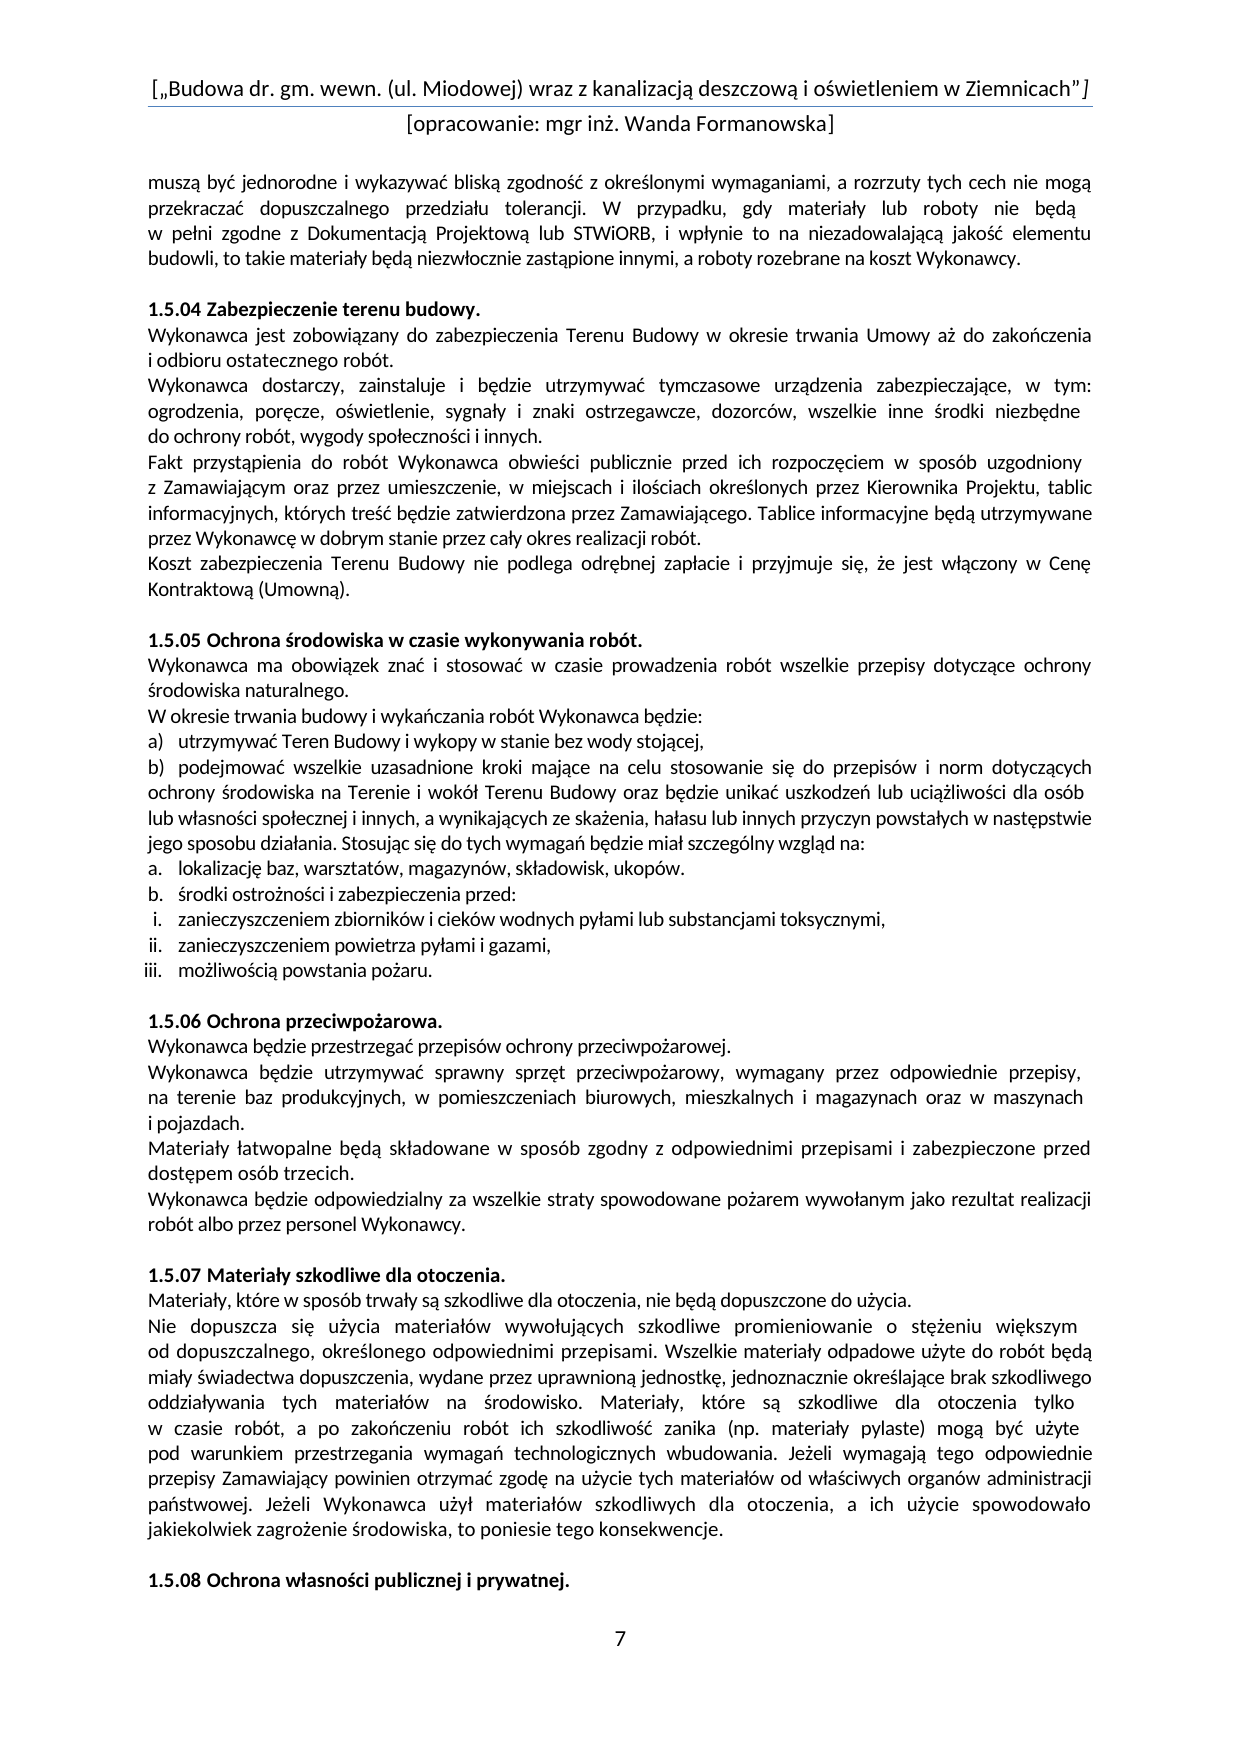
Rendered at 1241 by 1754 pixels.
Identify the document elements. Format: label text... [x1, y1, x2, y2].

list Wykonawca dostarczy, zainstaluje i będzie utrzymywać tymczasowe urządzenia zabezpieczające, w tym: ogrodzenia, poręcze, oświetlenie, sygnały i znaki ostrzegawcze, dozorców, wszelkie inne środki niezbędne do ochrony robót, wygody społeczności i innych. [148, 373, 1093, 449]
list Zabezpieczenie terenu budowy. [148, 296, 1093, 322]
list możliwością powstania pożaru. [162, 957, 1093, 983]
list Wykonawca będzie odpowiedzialny za wszelkie straty spowodowane pożarem wywołanym jako rezultat realizacji robót albo przez personel Wykonawcy. [148, 1186, 1093, 1237]
list Materiały, które w sposób trwały są szkodliwe dla otoczenia, nie będą dopuszczone do użycia. [148, 1288, 1093, 1313]
list Koszt zabezpieczenia Terenu Budowy nie podlega odrębnej zapłacie i przyjmuje się, że jest włączony w Cenę Kontraktową (Umowną). [148, 551, 1093, 601]
list Ochrona przeciwpożarowa. [148, 1008, 1093, 1033]
list podejmować wszelkie uzasadnione kroki mające na celu stosowanie się do przepisów i norm dotyczących ochrony środowiska na Terenie i wokół Terenu Budowy oraz będzie unikać uszkodzeń lub uciążliwości dla osób lub własności społecznej i innych, a wynikających ze skażenia, hałasu lub innych przyczyn powstałych w następstwie jego sposobu działania. Stosując się do tych wymagań będzie miał szczególny wzgląd na: [148, 754, 1093, 856]
list środki ostrożności i zabezpieczenia przed: [148, 881, 1093, 906]
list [148, 169, 1093, 271]
list Wykonawca będzie utrzymywać sprawny sprzęt przeciwpożarowy, wymagany przez odpowiednie przepisy, na terenie baz produkcyjnych, w pomieszczeniach biurowych, mieszkalnych i magazynach oraz w maszynach i pojazdach. [148, 1059, 1093, 1135]
list Wykonawca będzie przestrzegać przepisów ochrony przeciwpożarowej. [148, 1033, 1093, 1059]
list zanieczyszczeniem zbiorników i cieków wodnych pyłami lub substancjami toksycznymi, [162, 906, 1093, 932]
list lokalizację baz, warsztatów, magazynów, składowisk, ukopów. [148, 856, 1093, 881]
list Nie dopuszcza się użycia materiałów wywołujących szkodliwe promieniowanie o stężeniu większym od dopuszczalnego, określonego odpowiednimi przepisami. Wszelkie materiały odpadowe użyte do robót będą miały świadectwa dopuszczenia, wydane przez uprawnioną jednostkę, jednoznacznie określające brak szkodliwego oddziaływania tych materiałów na środowisko. Materiały, które są szkodliwe dla otoczenia tylko w czasie robót, a po zakończeniu robót ich szkodliwość zanika (np. materiały pylaste) mogą być użyte pod warunkiem przestrzegania wymagań technologicznych wbudowania. Jeżeli wymagają tego odpowiednie przepisy Zamawiający powinien otrzymać zgodę na użycie tych materiałów od właściwych organów administracji państwowej. Jeżeli Wykonawca użył materiałów szkodliwych dla otoczenia, a ich użycie spowodowało jakiekolwiek zagrożenie środowiska, to poniesie tego konsekwencje. [148, 1313, 1093, 1542]
list Materiały szkodliwe dla otoczenia. [148, 1262, 1093, 1288]
list Materiały łatwopalne będą składowane w sposób zgodny z odpowiednimi przepisami i zabezpieczone przed dostępem osób trzecich. [148, 1135, 1093, 1186]
list Wykonawca jest zobowiązany do zabezpieczenia Terenu Budowy w okresie trwania Umowy aż do zakończenia i odbioru ostatecznego robót. [148, 322, 1093, 373]
list Ochrona środowiska w czasie wykonywania robót. [148, 627, 1093, 652]
list Ochrona własności publicznej i prywatnej. [148, 1567, 1093, 1593]
text Wykonawca ma obowiązek znać i stosować w czasie prowadzenia robót wszelkie przepisy dotyczące ochrony środowiska naturalnego. [148, 652, 1093, 703]
list zanieczyszczeniem powietrza pyłami i gazami, [162, 932, 1093, 957]
text W okresie trwania budowy i wykańczania robót Wykonawca będzie: [148, 703, 1093, 728]
list utrzymywać Teren Budowy i wykopy w stanie bez wody stojącej, [148, 728, 1093, 754]
list Fakt przystąpienia do robót Wykonawca obwieści publicznie przed ich rozpoczęciem w sposób uzgodniony z Zamawiającym oraz przez umieszczenie, w miejscach i ilościach określonych przez Kierownika Projektu, tablic informacyjnych, których treść będzie zatwierdzona przez Zamawiającego. Tablice informacyjne będą utrzymywane przez Wykonawcę w dobrym stanie przez cały okres realizacji robót. [148, 449, 1093, 551]
